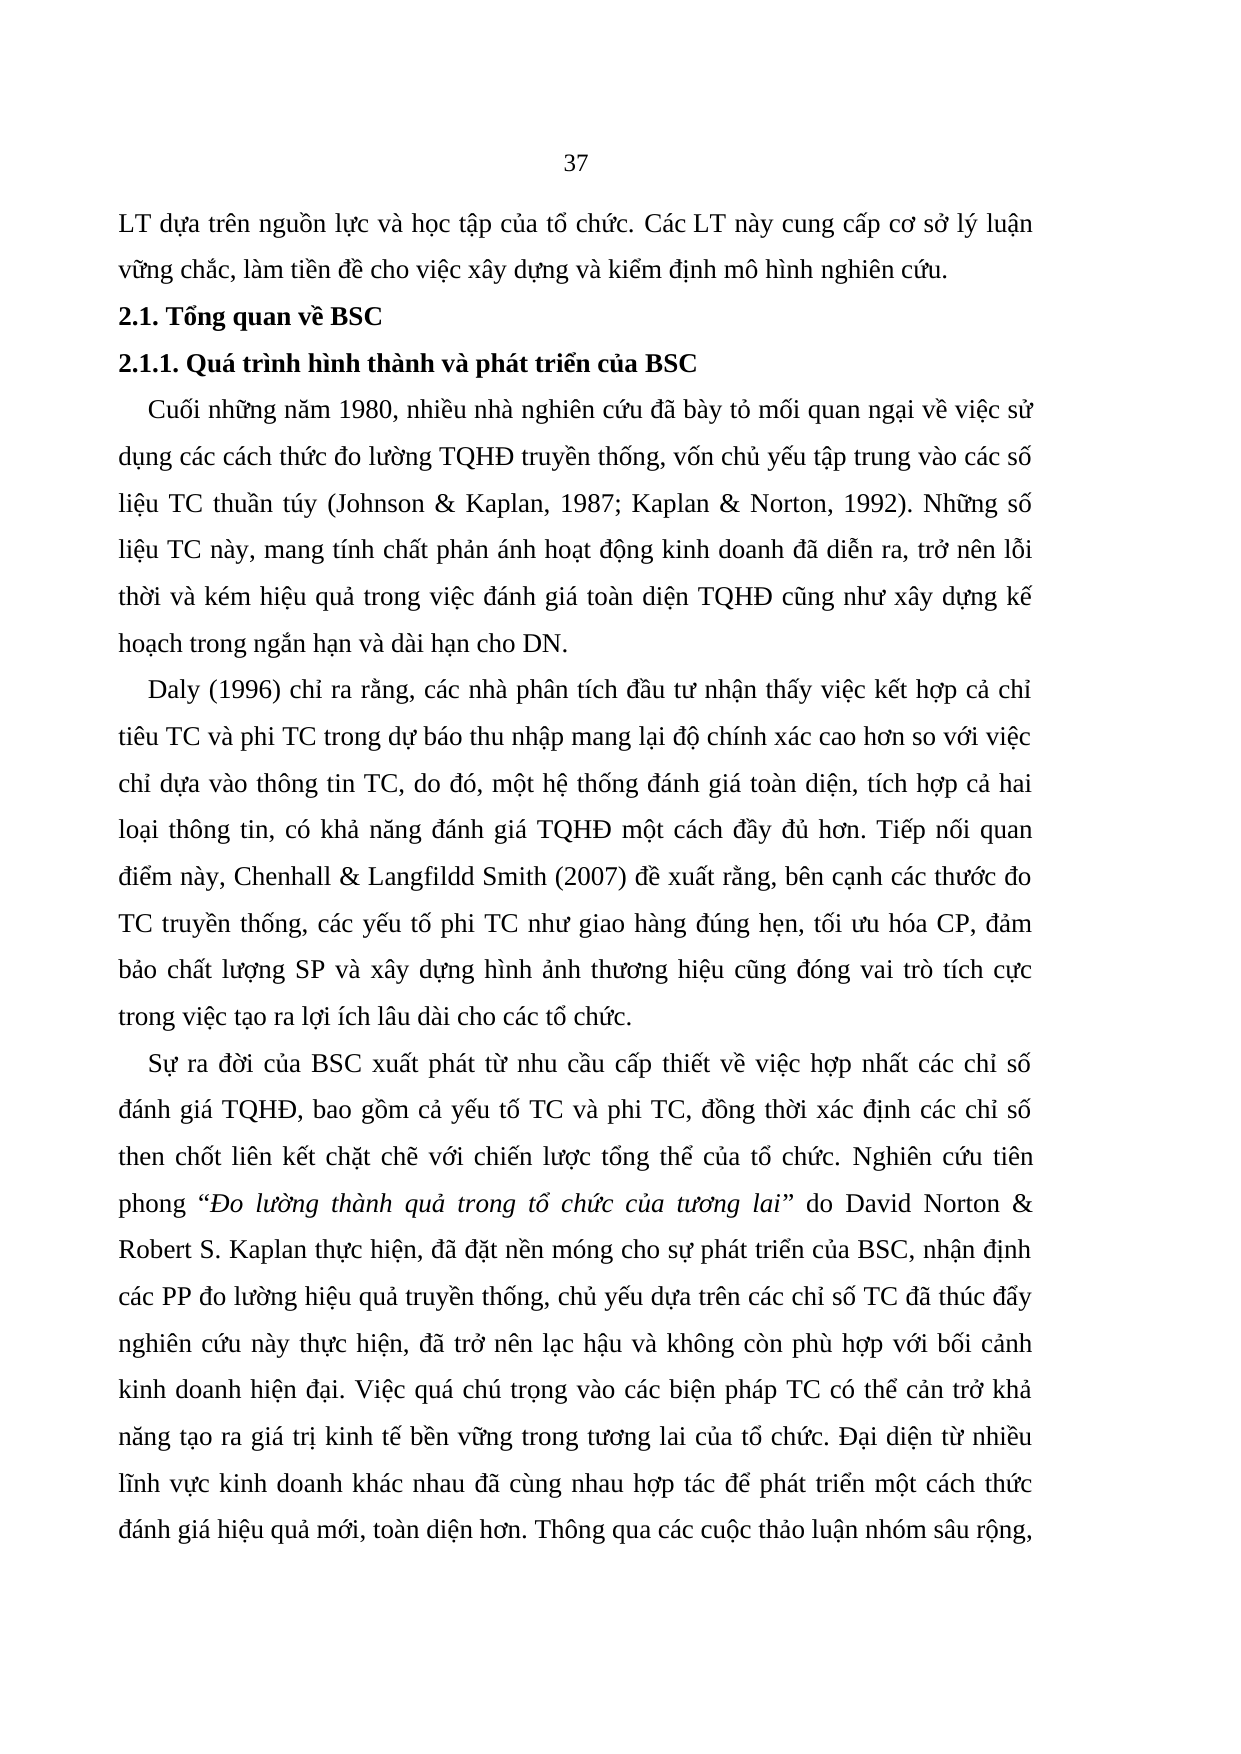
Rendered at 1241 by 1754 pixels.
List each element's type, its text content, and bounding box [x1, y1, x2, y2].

text Cuối những năm 1980, nhiều nhà nghiên cứu đã bày tỏ mối quan ngại về việc sử dụng các cách thức đo lường TQHĐ truyền thống, vốn chủ yếu tập trung vào các số liệu TC thuần túy (Johnson & Kaplan, 1987; Kaplan & Norton, 1992). Những số liệu TC này, mang tính chất phản ánh hoạt động kinh doanh đã diễn ra, trở nên lỗi thời và kém hiệu quả trong việc đánh giá toàn diện TQHĐ cũng như xây dựng kế hoạch trong ngắn hạn và dài hạn cho DN. [118, 393, 1033, 658]
text 2.1. Tổng quan về BSC [118, 300, 1033, 331]
subtitle 2.1.1. Quá trình hình thành và phát triển của BSC [118, 347, 1033, 378]
text Daly (1996) chỉ ra rằng, các nhà phân tích đầu tư nhận thấy việc kết hợp cả chỉ tiêu TC và phi TC trong dự báo thu nhập mang lại độ chính xác cao hơn so với việc chỉ dựa vào thông tin TC, do đó, một hệ thống đánh giá toàn diện, tích hợp cả hai loại thông tin, có khả năng đánh giá TQHĐ một cách đầy đủ hơn. Tiếp nối quan điểm này, Chenhall & Langfildd Smith (2007) đề xuất rằng, bên cạnh các thước đo TC truyền thống, các yếu tố phi TC như giao hàng đúng hẹn, tối ưu hóa CP, đảm bảo chất lượng SP và xây dựng hình ảnh thương hiệu cũng đóng vai trò tích cực trong việc tạo ra lợi ích lâu dài cho các tổ chức. [118, 673, 1033, 1031]
